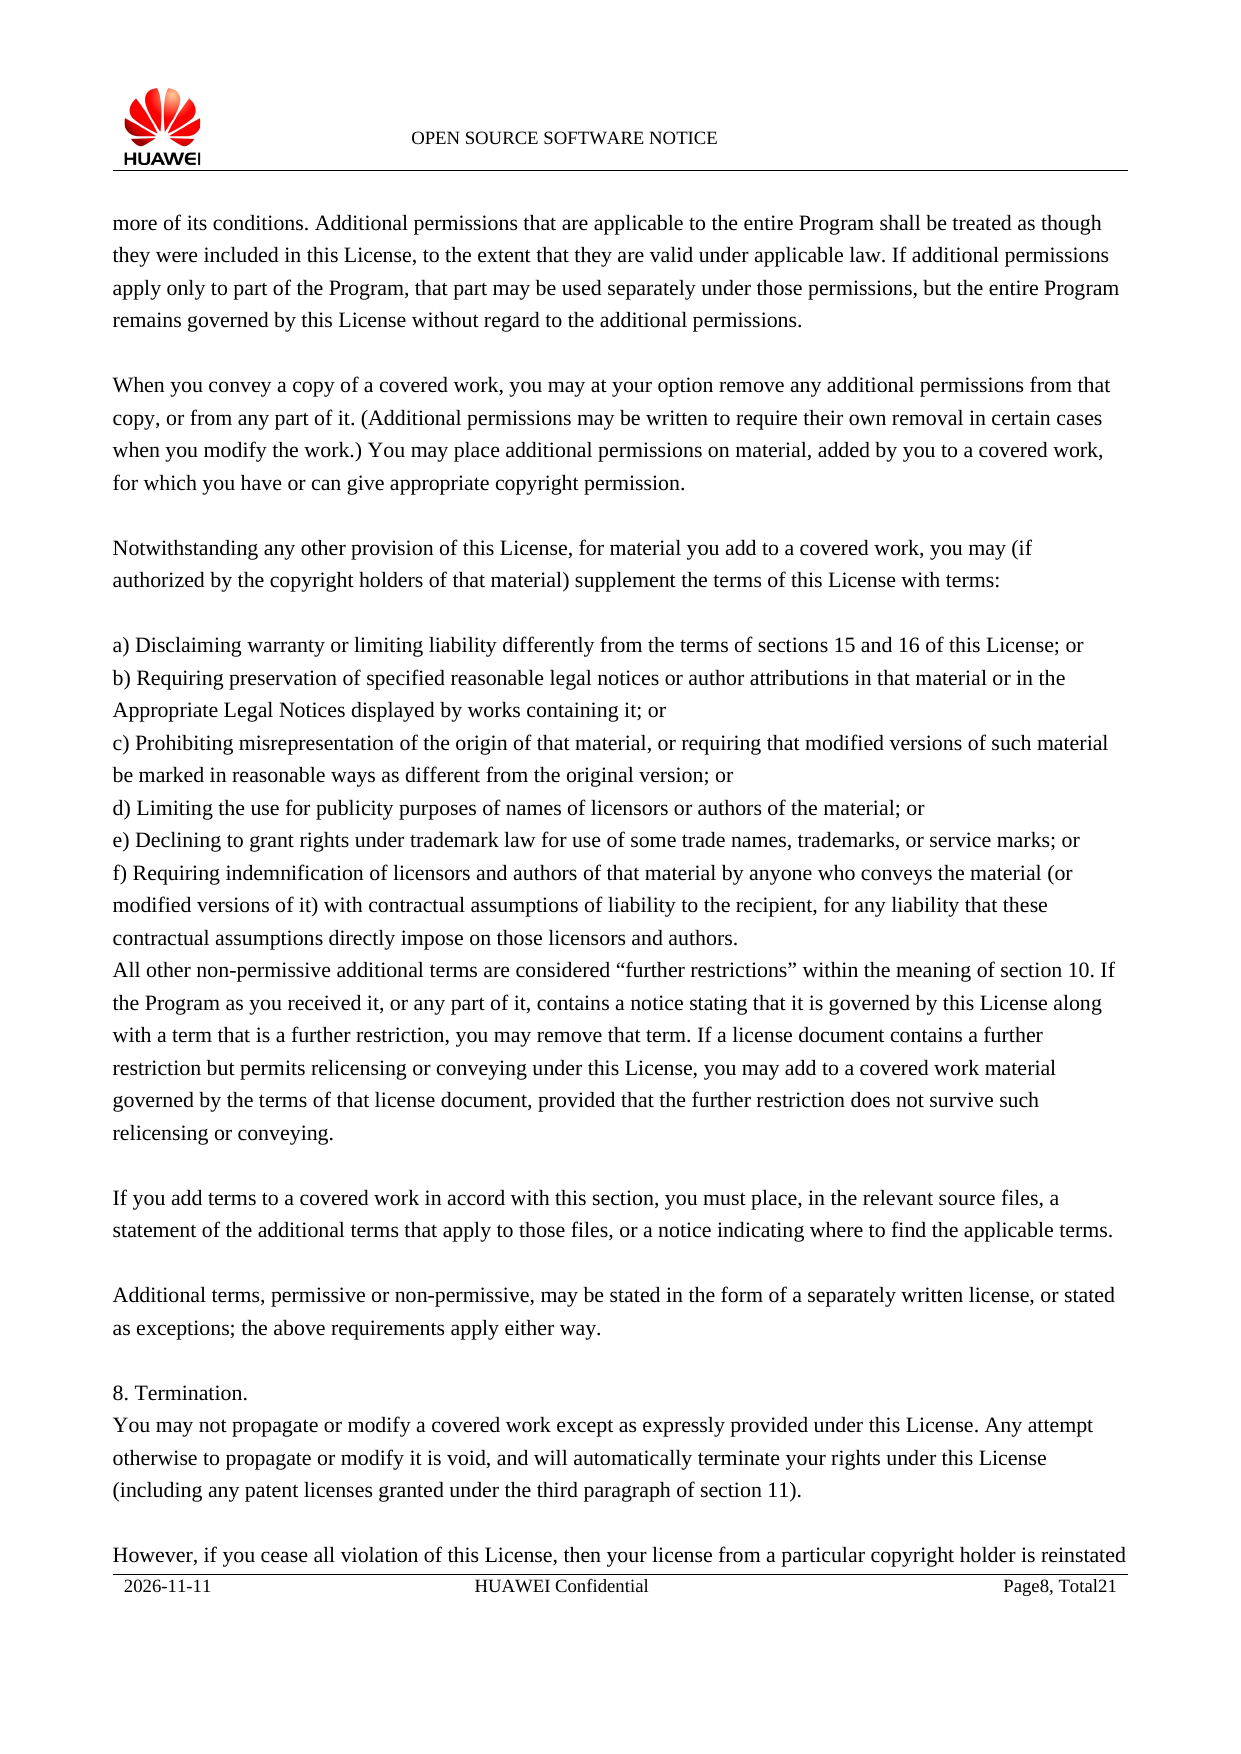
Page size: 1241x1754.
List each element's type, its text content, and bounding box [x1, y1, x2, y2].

picture [124, 88, 201, 165]
